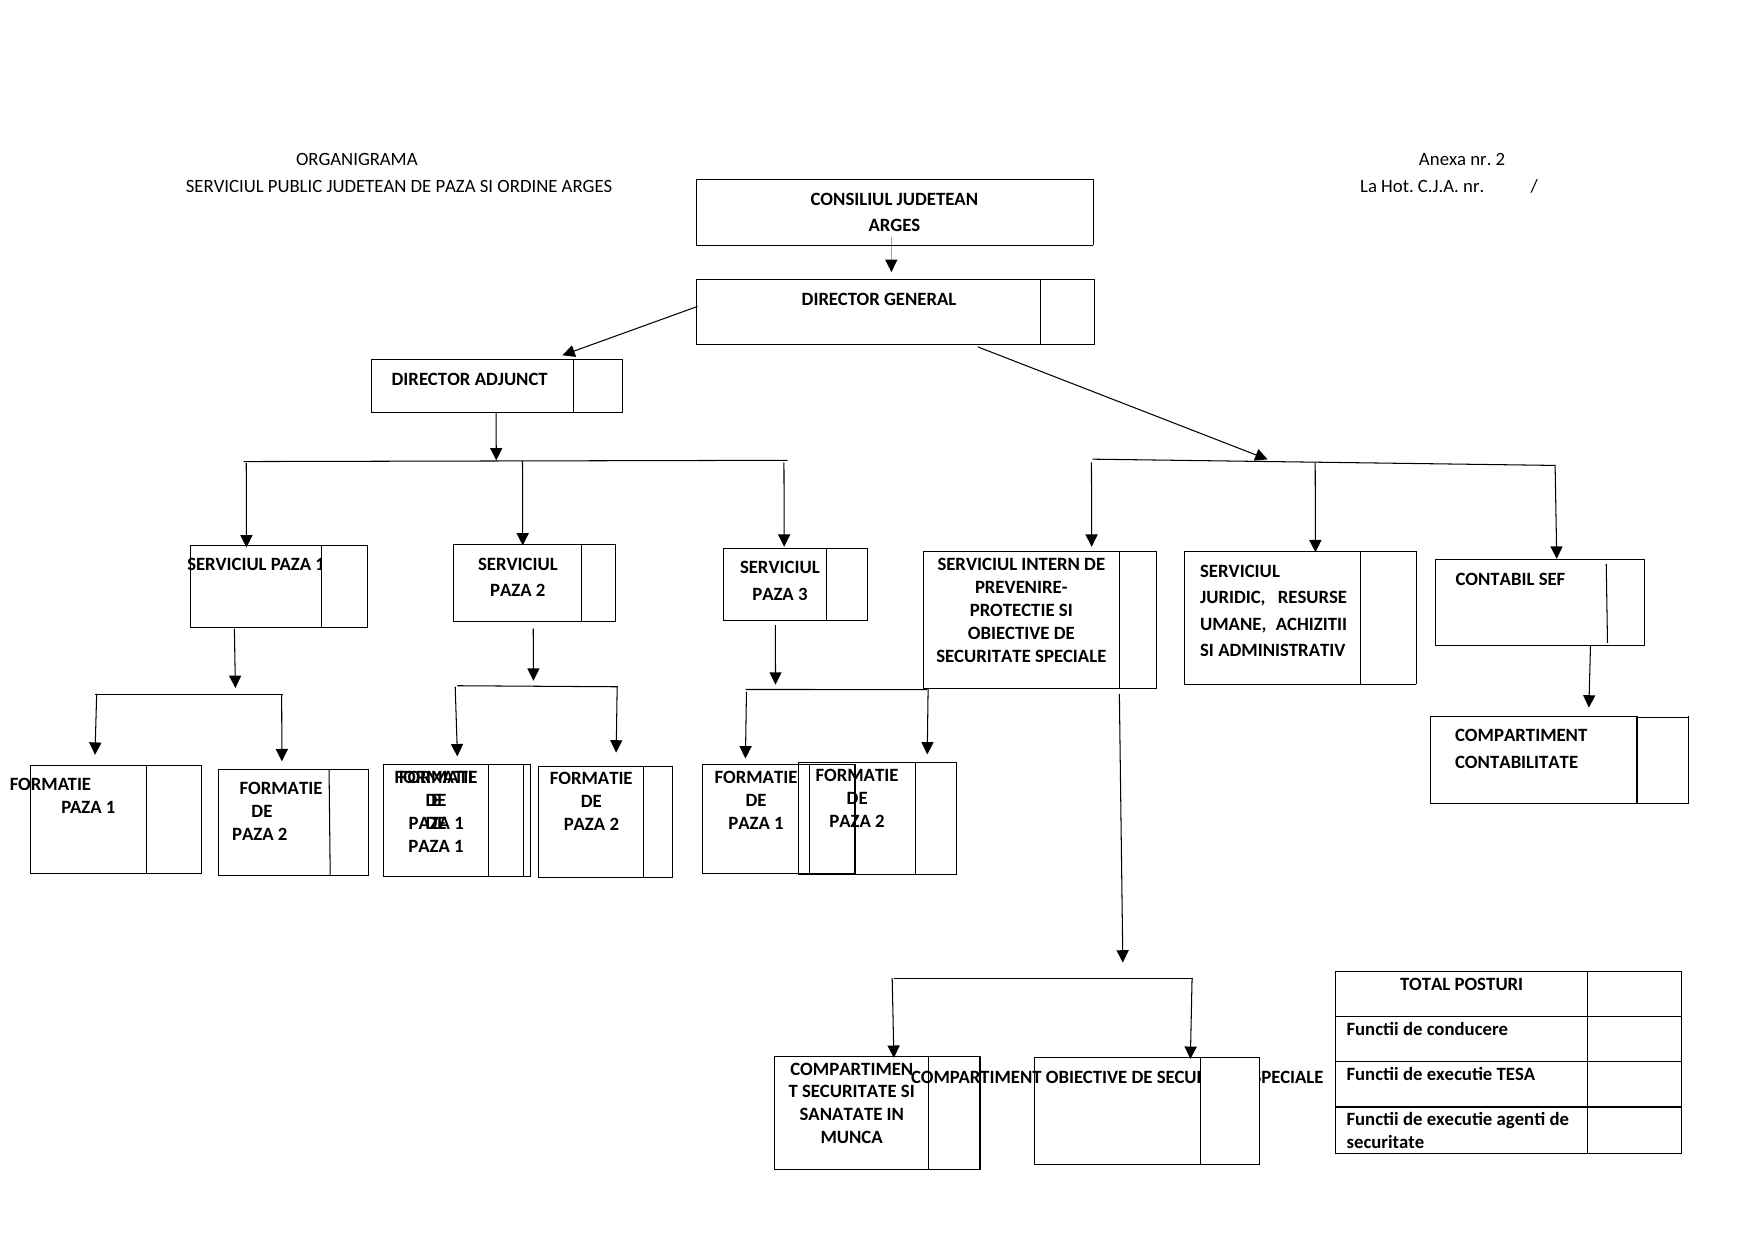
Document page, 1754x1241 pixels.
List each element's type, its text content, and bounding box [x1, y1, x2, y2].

table_header FORMATIE DE PAZA 2 [539, 767, 643, 877]
table_cell [1588, 1017, 1681, 1061]
table_header FORMATIE DE PAZA 2 [799, 763, 915, 874]
table_header TOTAL POSTURI [1336, 972, 1587, 1016]
table_header [916, 763, 956, 874]
table_cell Functii de executie agenti de securitate [1336, 1108, 1587, 1153]
table_cell [1588, 1108, 1681, 1153]
table_header [1120, 552, 1156, 688]
table_cell Functii de conducere [1336, 1017, 1587, 1061]
table_header [489, 765, 530, 876]
text SERVICIUL PUBLIC JUDETEAN DE PAZA SI ORDINE ARGES La Hot. C.J.A. nr. / [148, 174, 1606, 197]
table_cell [1588, 1062, 1681, 1106]
table_header COMPARTIMENT SECURITATE SI SANATATE IN MUNCA [775, 1057, 928, 1169]
table_header [1588, 972, 1681, 1016]
table_header FORMATIE DE PAZA 1 [703, 765, 798, 873]
table_header SERVICIUL INTERN DE PREVENIRE-PROTECTIE SI OBIECTIVE DE SECURITATE SPECIALE [924, 552, 1119, 688]
text ORGANIGRAMA Anexa nr. 2 [148, 148, 1606, 171]
table_header [644, 767, 672, 877]
table_header [929, 1057, 979, 1169]
table_cell Functii de executie TESA [1336, 1062, 1587, 1106]
table_header FORMATIE DE PAZA 1 [384, 765, 488, 876]
